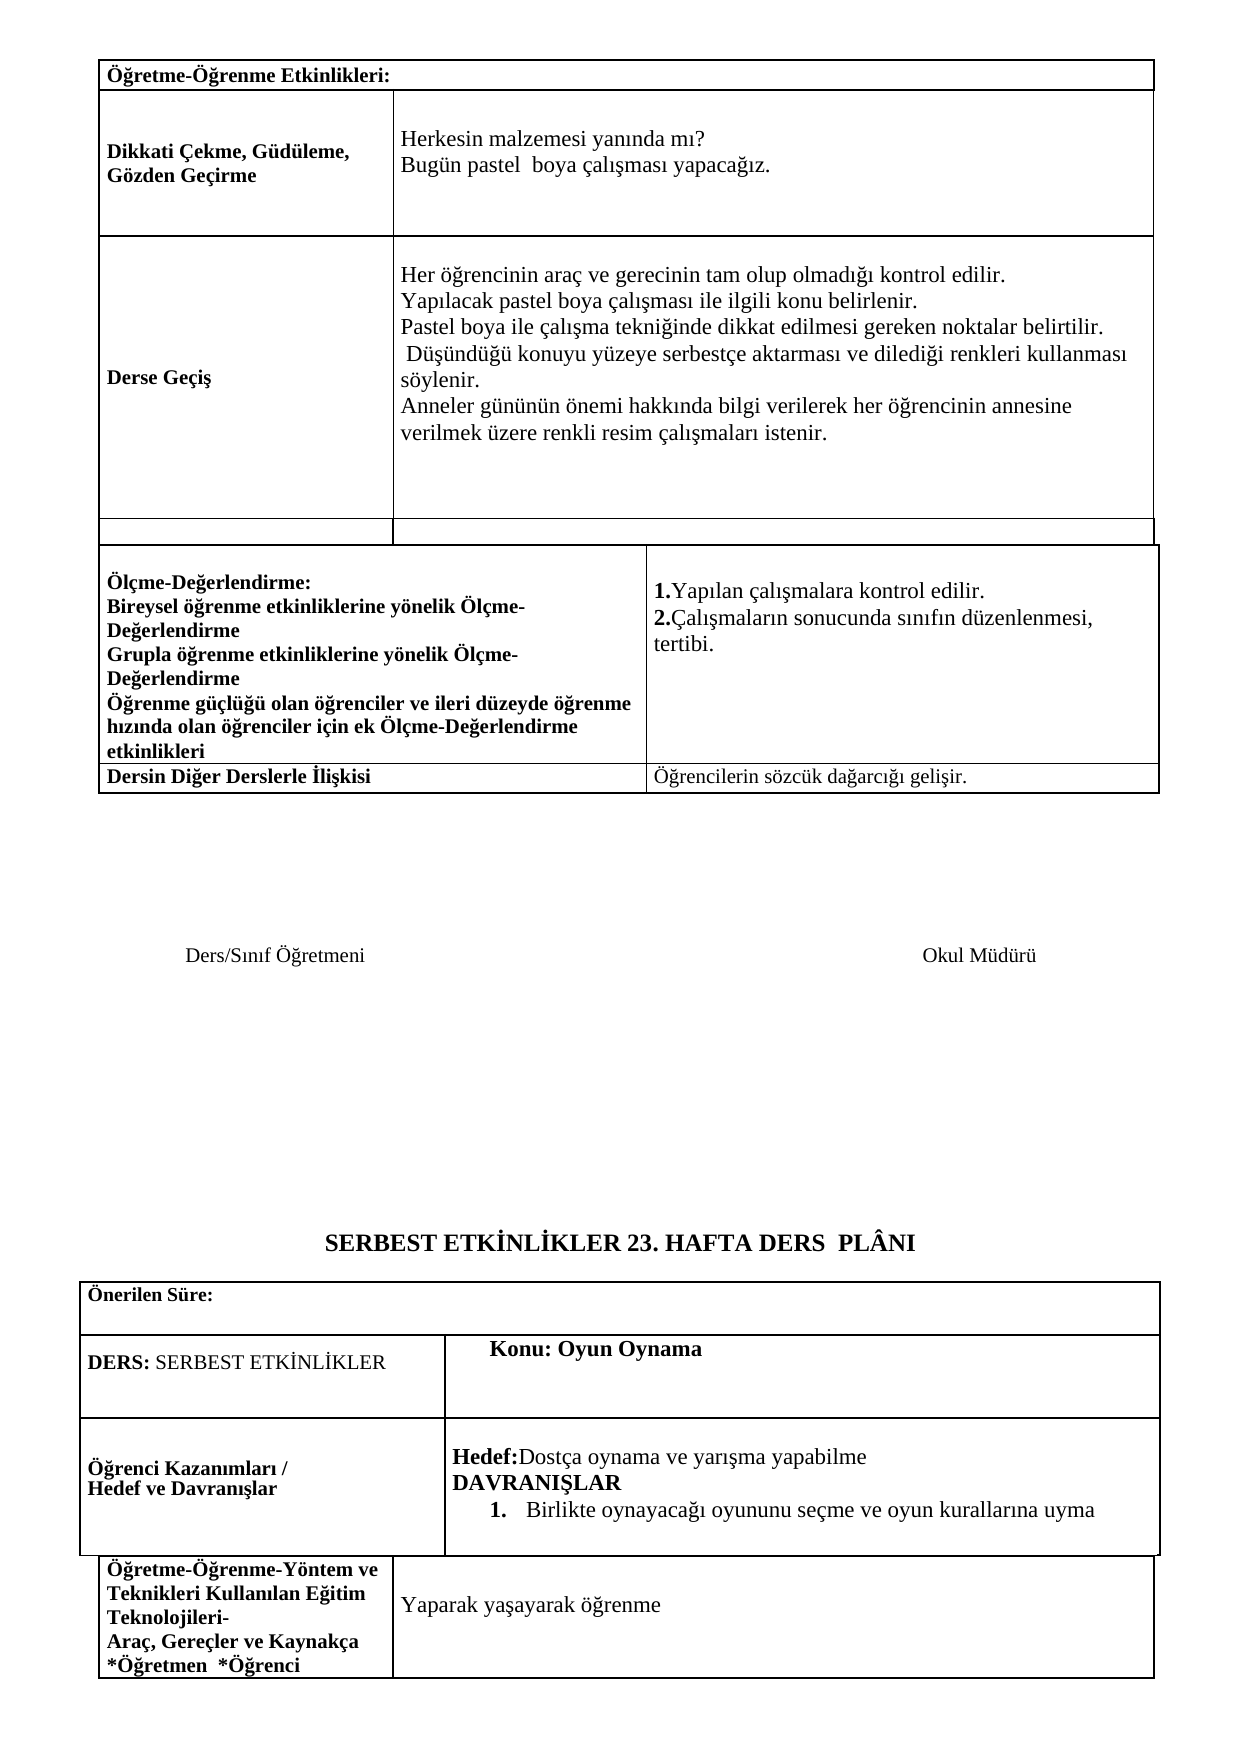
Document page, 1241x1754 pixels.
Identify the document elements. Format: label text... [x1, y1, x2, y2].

table_cell Herkesin malzemesi yanında mı? Bugün pastel boya çalışması yapacağız. [394, 91, 1153, 235]
text Ders/Sınıf Öğretmeni Okul Müdürü [148, 943, 1093, 967]
table_cell Hedef:Dostça oynama ve yarışma yapabilme DAVRANIŞLAR 1. Birlikte oynayacağı oyununu seçme ve oyun kurallarına uyma [446, 1419, 1159, 1555]
table_cell Öğrenci Kazanımları / Hedef ve Davranışlar [81, 1419, 444, 1555]
table_cell Her öğrencinin araç ve gerecinin tam olup olmadığı kontrol edilir. Yapılacak pastel boya çalışması ile ilgili konu belirlenir. Pastel boya ile çalışma tekniğinde dikkat edilmesi gereken noktalar belirtilir. Düşündüğü konuyu yüzeye serbestçe aktarması ve dilediği renkleri kullanması söylenir. Anneler gününün önemi hakkında bilgi verilerek her öğrencinin annesine verilmek üzere renkli resim çalışmaları istenir. [394, 237, 1153, 517]
table_cell [394, 519, 1153, 544]
table_cell DERS: SERBEST ETKİNLİKLER [81, 1336, 444, 1417]
table_header Önerilen Süre: [81, 1283, 1159, 1334]
table_cell [100, 519, 392, 544]
table_cell 1.Yapılan çalışmalara kontrol edilir. 2.Çalışmaların sonucunda sınıfın düzenlenmesi, tertibi. [647, 546, 1158, 763]
table_cell Dersin Diğer Derslerle İlişkisi [100, 764, 646, 792]
table_cell Konu: Oyun Oynama [446, 1336, 1159, 1417]
text SERBEST ETKİNLİKLER 23. HAFTA DERS PLÂNI [148, 1228, 1093, 1257]
table_cell Dikkati Çekme, Güdüleme, Gözden Geçirme [100, 91, 393, 235]
table_cell Öğrencilerin sözcük dağarcığı gelişir. [647, 764, 1158, 792]
table_cell Ölçme-Değerlendirme: Bireysel öğrenme etkinliklerine yönelik Ölçme-Değerlendirme Grupla öğrenme etkinliklerine yönelik Ölçme-Değerlendirme Öğrenme güçlüğü olan öğrenciler ve ileri düzeyde öğrenme hızında olan öğrenciler için ek Ölçme-Değerlendirme etkinlikleri [100, 546, 646, 763]
table_cell Yaparak yaşayarak öğrenme [394, 1557, 1153, 1677]
table_cell Derse Geçiş [100, 237, 393, 517]
table_cell Öğretme-Öğrenme Etkinlikleri: [100, 61, 1153, 89]
table_cell Öğretme-Öğrenme-Yöntem ve Teknikleri Kullanılan Eğitim Teknolojileri- Araç, Gereçler ve Kaynakça *Öğretmen *Öğrenci [100, 1557, 392, 1677]
